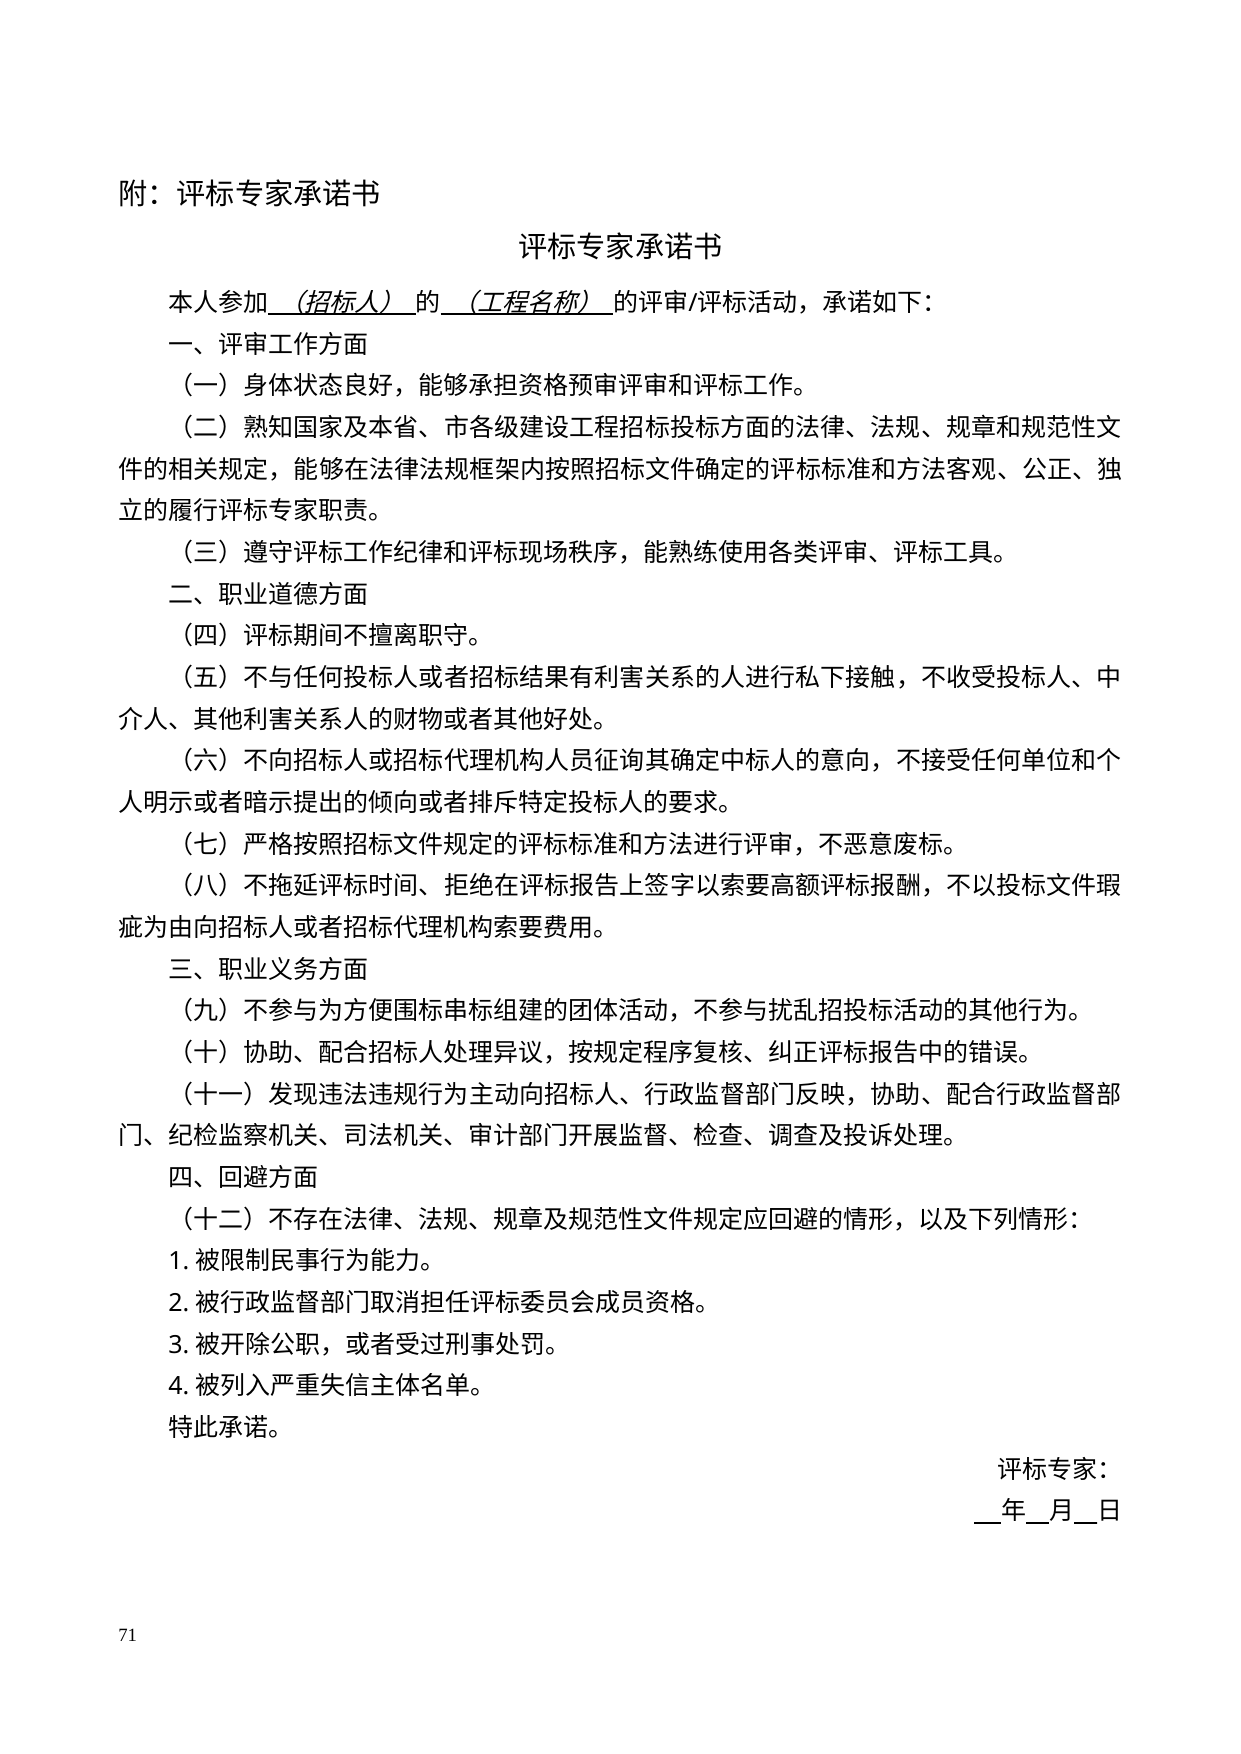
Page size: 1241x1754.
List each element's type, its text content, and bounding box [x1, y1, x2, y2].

list 协助、配合招标人处理异议，按规定程序复核、纠正评标报告中的错误。 [118, 1028, 1122, 1070]
text 评标专家： [118, 1445, 1122, 1486]
list 不拖延评标时间、拒绝在评标报告上签字以索要高额评标报酬，不以投标文件瑕疵为由向招标人或者招标代理机构索要费用。 [118, 861, 1122, 945]
list 严格按照招标文件规定的评标标准和方法进行评审，不恶意废标。 [118, 820, 1122, 861]
list 遵守评标工作纪律和评标现场秩序，能熟练使用各类评审、评标工具。 [118, 528, 1122, 570]
list 不存在法律、法规、规章及规范性文件规定应回避的情形，以及下列情形： [118, 1195, 1122, 1236]
list 职业道德方面 [118, 570, 1122, 611]
list 评标期间不擅离职守。 [118, 611, 1122, 653]
list 不参与为方便围标串标组建的团体活动，不参与扰乱招投标活动的其他行为。 [118, 986, 1122, 1028]
list 特此承诺。 [118, 1403, 1122, 1445]
list 评审工作方面 [118, 320, 1122, 361]
list 职业义务方面 [118, 945, 1122, 986]
list 身体状态良好，能够承担资格预审评审和评标工作。 [118, 361, 1122, 403]
list 被行政监督部门取消担任评标委员会成员资格。 [118, 1278, 1122, 1320]
text 评标专家承诺书 [118, 223, 1122, 266]
text 本人参加 （招标人） 的 （工程名称） 的评审/评标活动，承诺如下： [118, 278, 1122, 320]
list 不与任何投标人或者招标结果有利害关系的人进行私下接触，不收受投标人、中介人、其他利害关系人的财物或者其他好处。 [118, 653, 1122, 736]
list 被限制民事行为能力。 [118, 1236, 1122, 1278]
list 不向招标人或招标代理机构人员征询其确定中标人的意向，不接受任何单位和个人明示或者暗示提出的倾向或者排斥特定投标人的要求。 [118, 736, 1122, 820]
text 附：评标专家承诺书 [118, 177, 1122, 211]
text 年 月 日 [118, 1486, 1122, 1528]
list 发现违法违规行为主动向招标人、行政监督部门反映，协助、配合行政监督部门、纪检监察机关、司法机关、审计部门开展监督、检查、调查及投诉处理。 [118, 1070, 1122, 1153]
list 被列入严重失信主体名单。 [118, 1361, 1122, 1403]
list 熟知国家及本省、市各级建设工程招标投标方面的法律、法规、规章和规范性文件的相关规定，能够在法律法规框架内按照招标文件确定的评标标准和方法客观、公正、独立的履行评标专家职责。 [118, 403, 1122, 528]
list 被开除公职，或者受过刑事处罚。 [118, 1320, 1122, 1361]
list 回避方面 [118, 1153, 1122, 1195]
